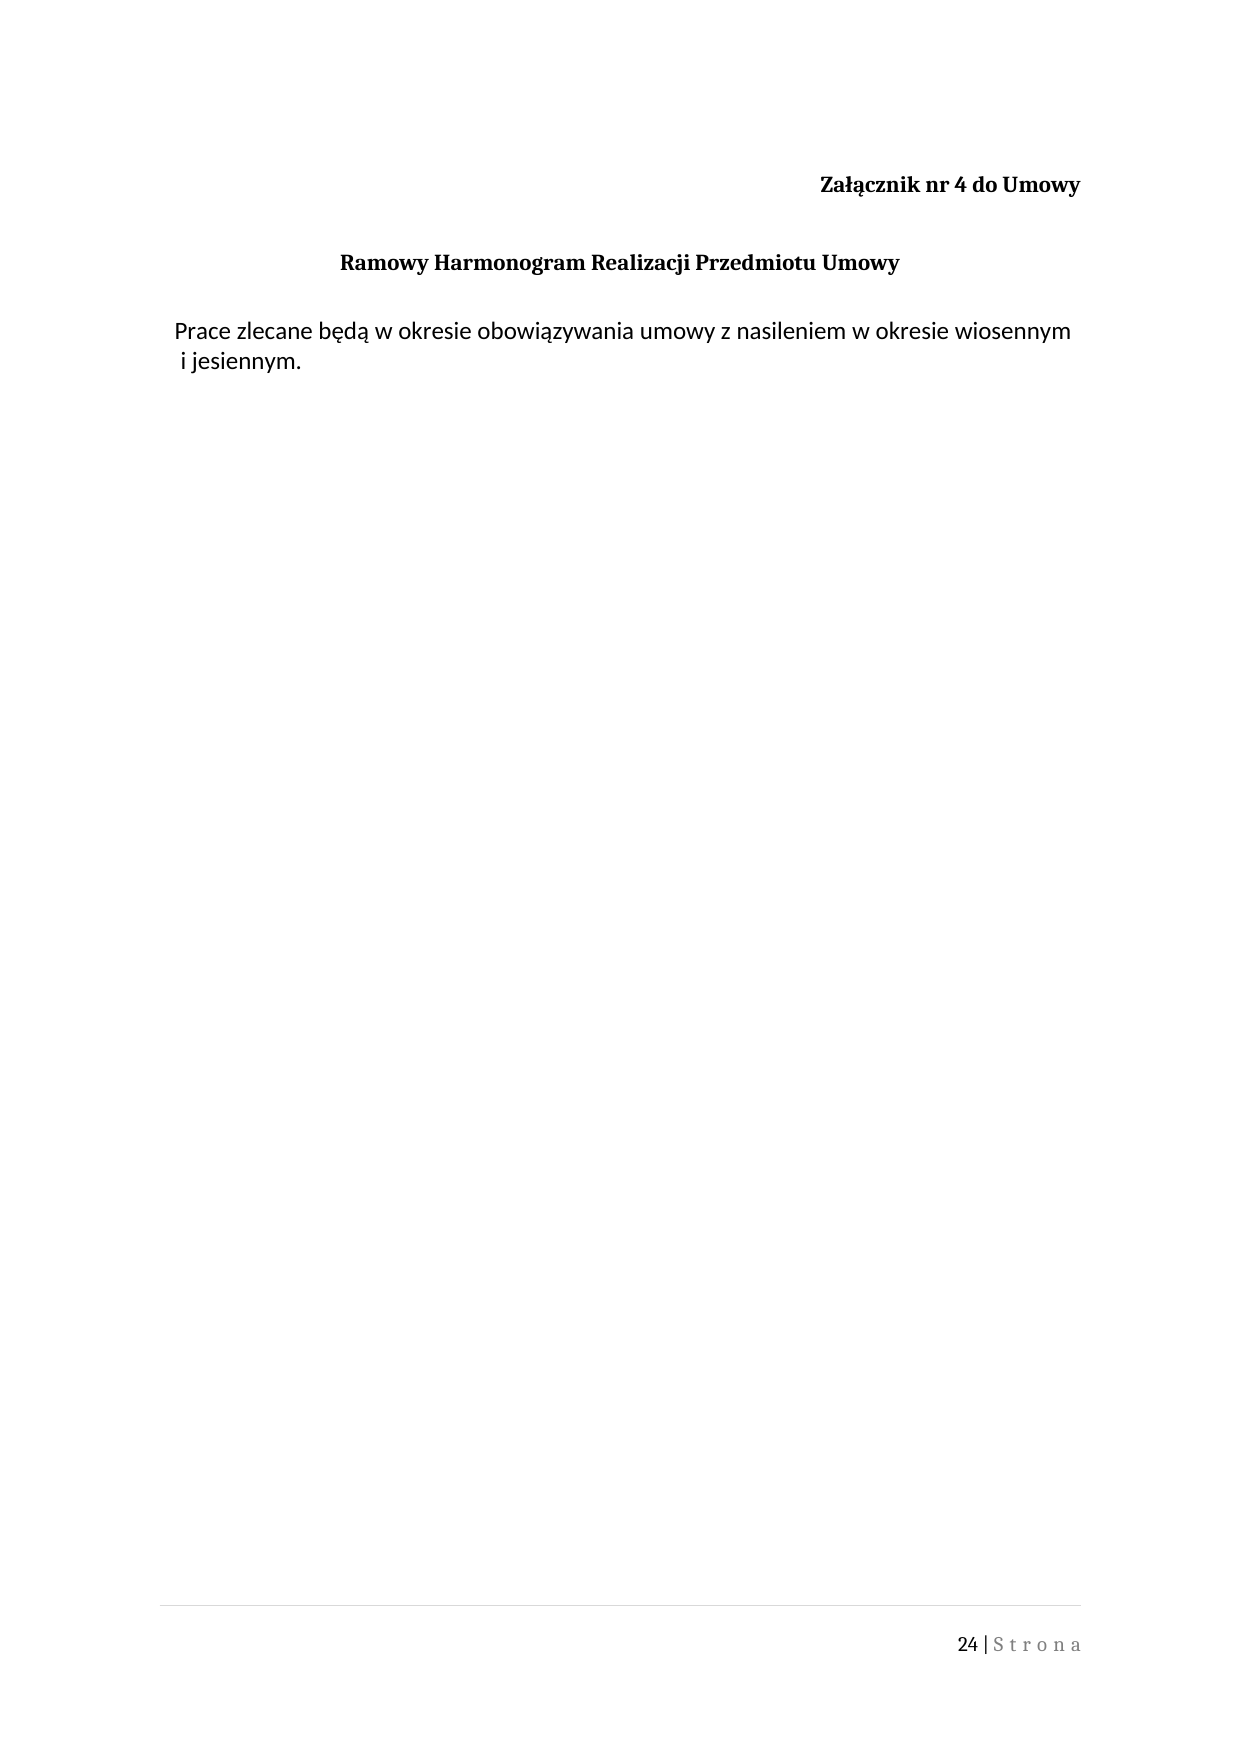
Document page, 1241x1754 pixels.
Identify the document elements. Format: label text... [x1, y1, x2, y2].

text Ramowy Harmonogram Realizacji Przedmiotu Umowy [159, 250, 1081, 276]
text Załącznik nr 4 do Umowy [159, 172, 1081, 198]
text Prace zlecane będą w okresie obowiązywania umowy z nasileniem w okresie wiosennym i jesiennym. [174, 315, 1081, 376]
